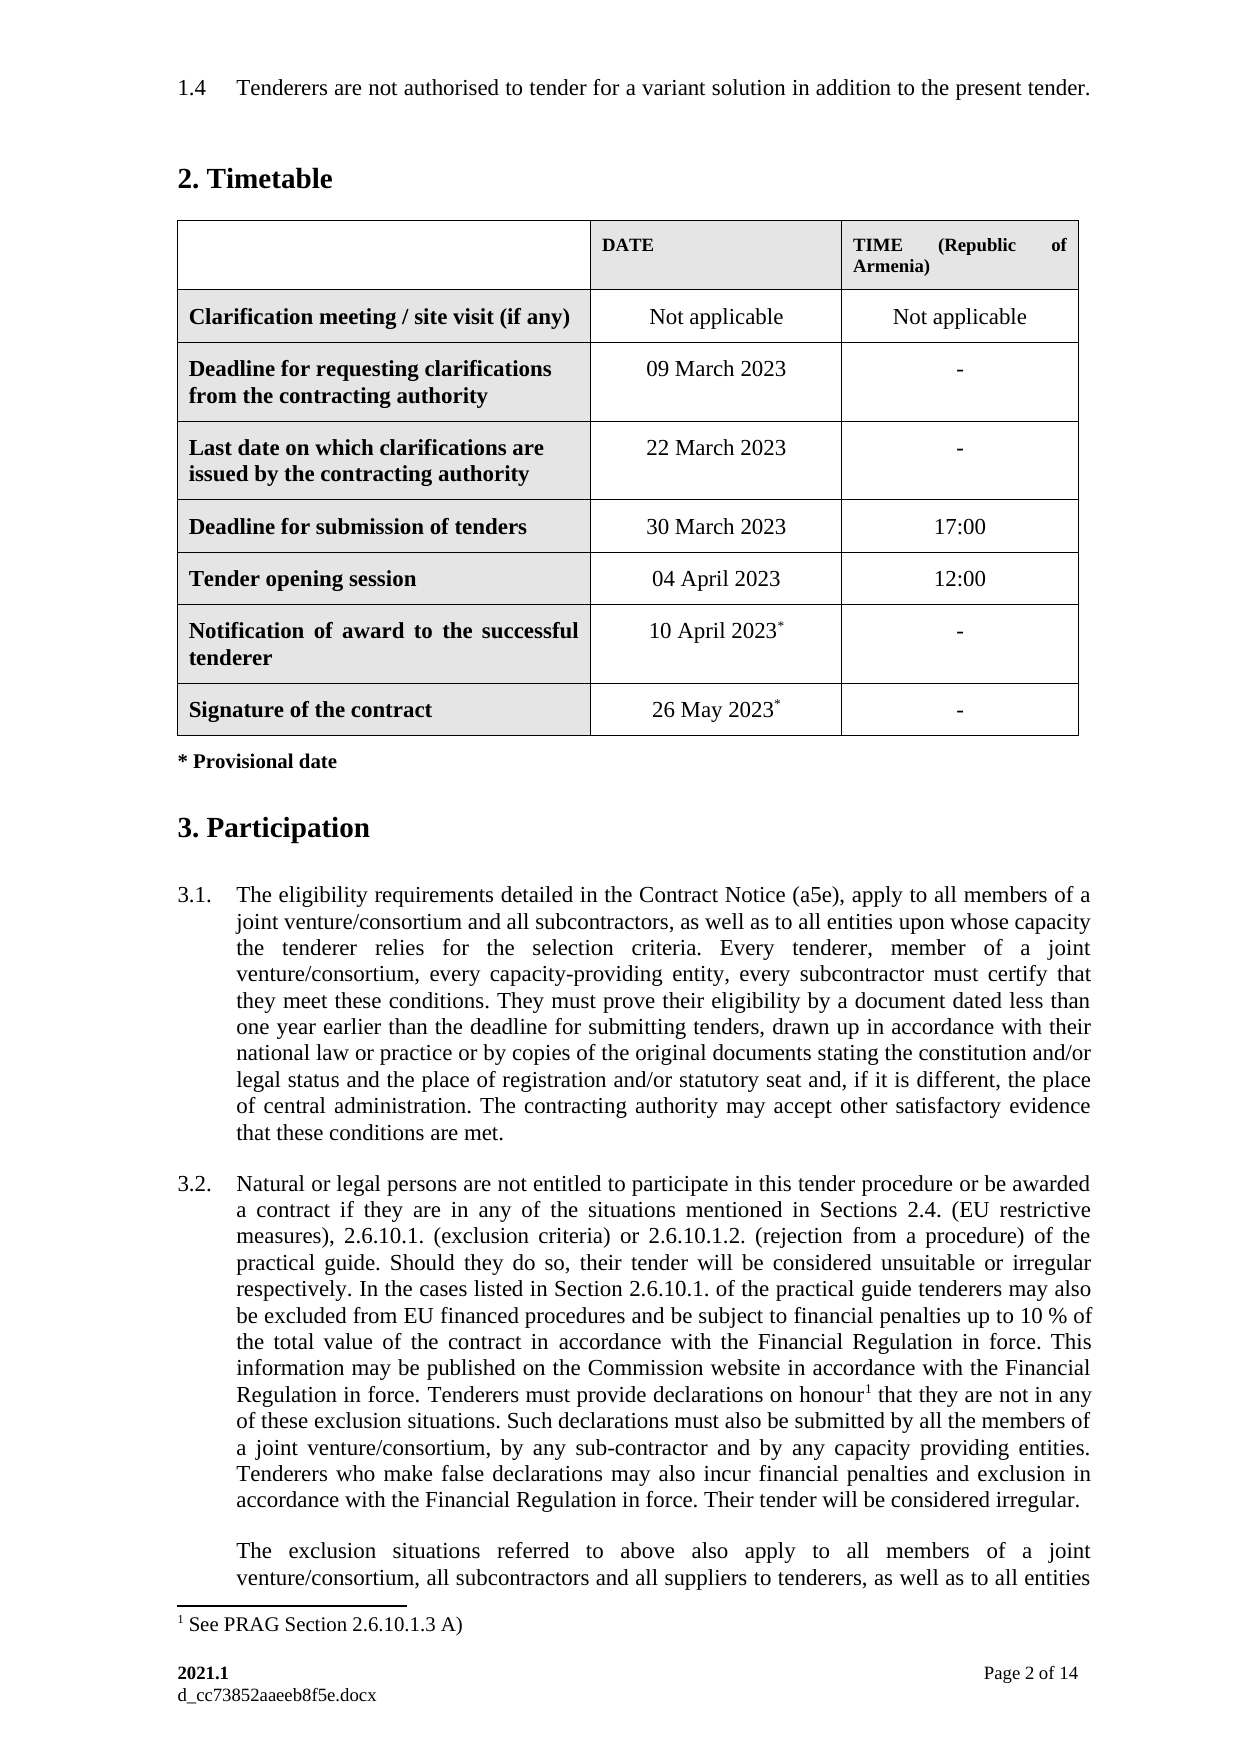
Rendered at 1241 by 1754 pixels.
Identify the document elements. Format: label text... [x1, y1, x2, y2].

table_cell Notification of award to the successful tenderer [178, 605, 590, 683]
subtitle 2. Timetable [177, 162, 1092, 195]
table_cell Deadline for submission of tenders [178, 500, 590, 552]
table_header DATE [591, 221, 841, 289]
table_cell 22 March 2023 [591, 422, 841, 499]
table_cell 10 April 2023* [591, 605, 841, 683]
table_cell Deadline for requesting clarifications from the contracting authority [178, 343, 590, 421]
table_cell - [842, 422, 1078, 499]
table_cell Not applicable [591, 290, 841, 342]
table_cell 17:00 [842, 500, 1078, 552]
table_cell Signature of the contract [178, 684, 590, 735]
table_cell - [842, 343, 1078, 421]
subtitle 1.4 Tenderers are not authorised to tender for a variant solution in addition to the present tender. [177, 74, 1092, 124]
table_header [178, 221, 590, 289]
subtitle 3.1. The eligibility requirements detailed in the Contract Notice (a5e), apply to all members of a joint venture/consortium and all subcontractors, as well as to all entities upon whose capacity the tenderer relies for the selection criteria. Every tenderer, member of a joint venture/consortium, every capacity-providing entity, every subcontractor must certify that they meet these conditions. They must prove their eligibility by a document dated less than one year earlier than the deadline for submitting tenders, drawn up in accordance with their national law or practice or by copies of the original documents stating the constitution and/or legal status and the place of registration and/or statutory seat and, if it is different, the place of central administration. The contracting authority may accept other satisfactory evidence that these conditions are met. [177, 881, 1092, 1145]
subtitle 3. Participation [177, 810, 1092, 844]
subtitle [236, 1538, 1092, 1590]
table_cell Last date on which clarifications are issued by the contracting authority [178, 422, 590, 499]
table_cell Tender opening session [178, 553, 590, 604]
subtitle 3.2. Natural or legal persons are not entitled to participate in this tender procedure or be awarded a contract if they are in any of the situations mentioned in Sections 2.4. (EU restrictive measures), 2.6.10.1. (exclusion criteria) or 2.6.10.1.2. (rejection from a procedure) of the practical guide. Should they do so, their tender will be considered unsuitable or irregular respectively. In the cases listed in Section 2.6.10.1. of the practical guide tenderers may also be excluded from EU financed procedures and be subject to financial penalties up to 10 % of the total value of the contract in accordance with the Financial Regulation in force. This information may be published on the Commission website in accordance with the Financial Regulation in force. Tenderers must provide declarations on honour that they are not in any of these exclusion situations. Such declarations must also be submitted by all the members of a joint venture/consortium, by any sub-contractor and by any capacity providing entities. Tenderers who make false declarations may also incur financial penalties and exclusion in accordance with the Financial Regulation in force. Their tender will be considered irregular. [177, 1170, 1092, 1513]
table_cell - [842, 684, 1078, 735]
table_cell Not applicable [842, 290, 1078, 342]
table_cell 09 March 2023 [591, 343, 841, 421]
table_cell - [842, 605, 1078, 683]
table_header TIME (Republic of Armenia) [842, 221, 1078, 289]
table_cell 26 May 2023* [591, 684, 841, 735]
table_cell Clarification meeting / site visit (if any) [178, 290, 590, 342]
text * Provisional date [177, 749, 1092, 773]
table_cell 30 March 2023 [591, 500, 841, 552]
table_cell 04 April 2023 [591, 553, 841, 604]
table_cell 12:00 [842, 553, 1078, 604]
